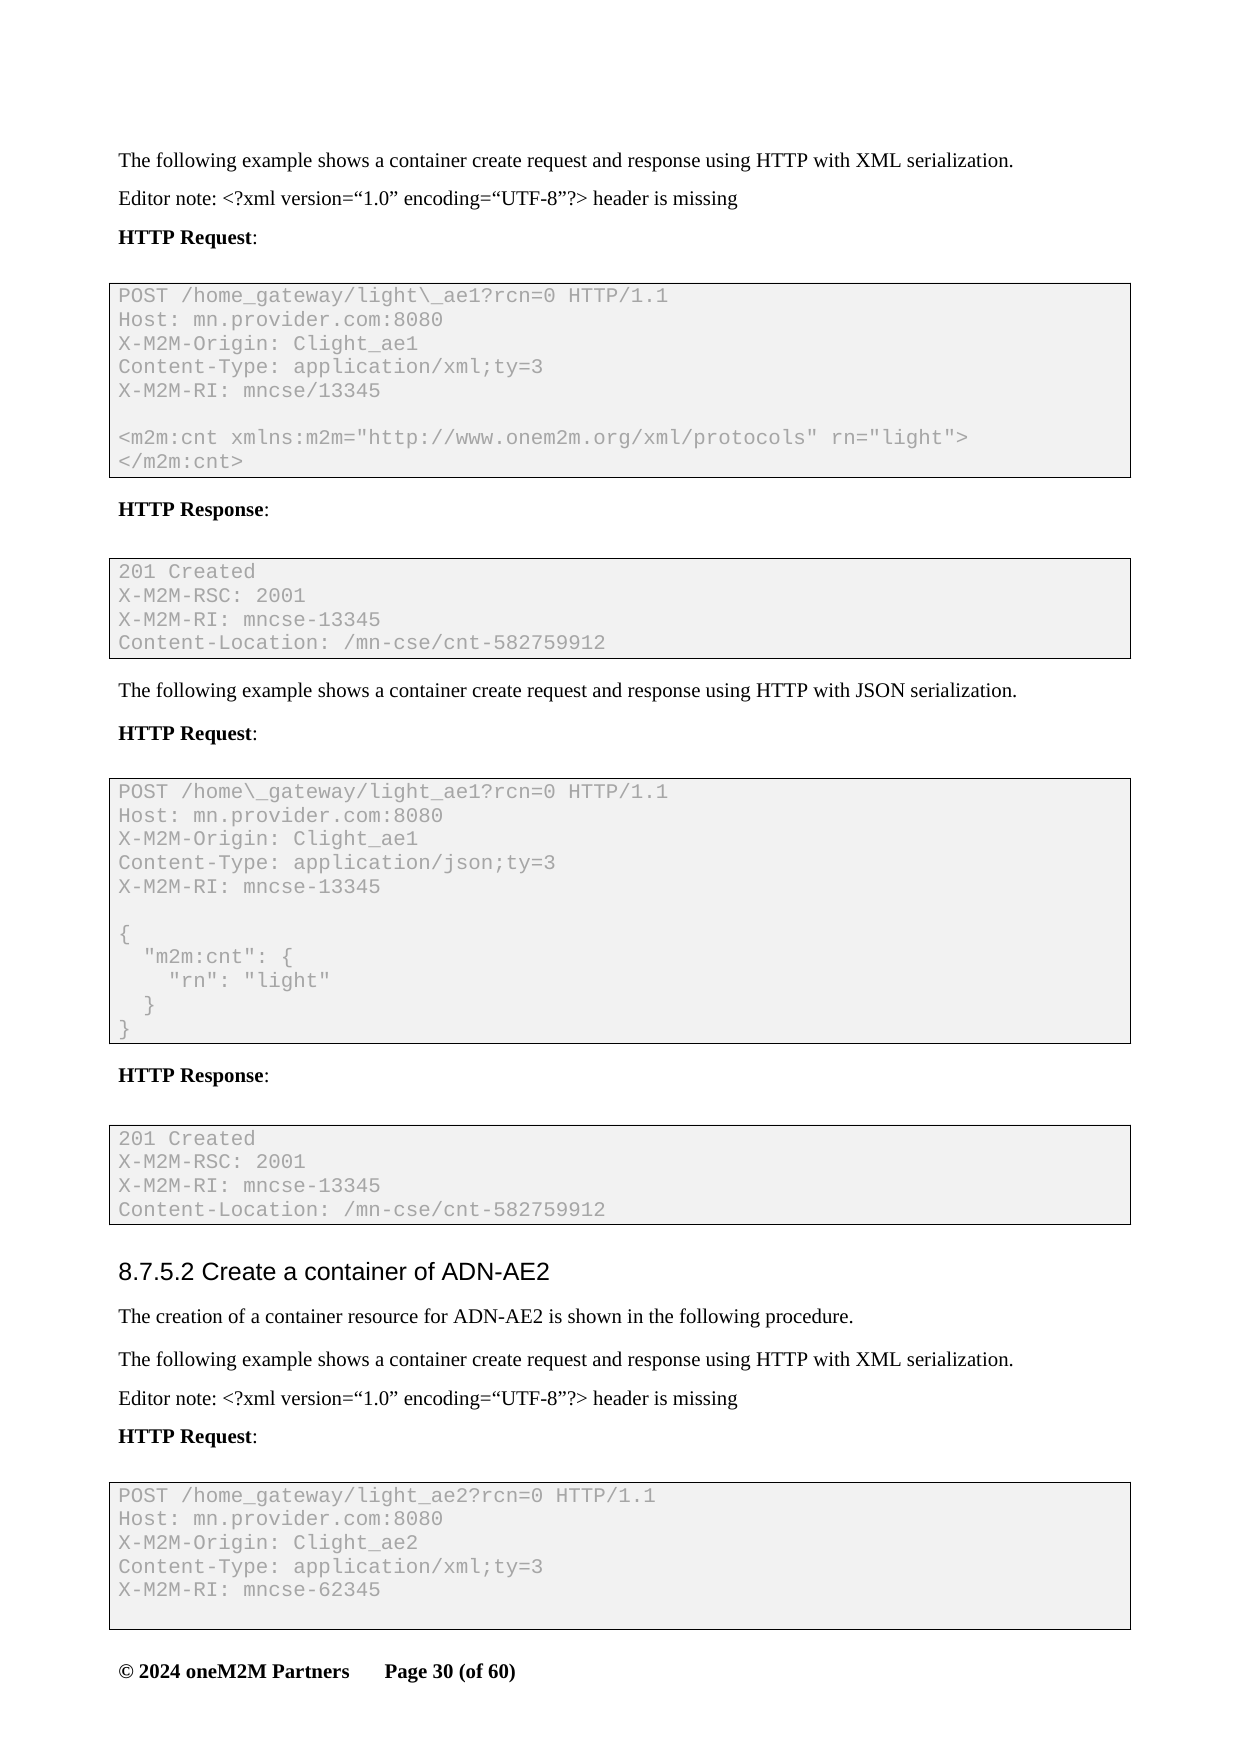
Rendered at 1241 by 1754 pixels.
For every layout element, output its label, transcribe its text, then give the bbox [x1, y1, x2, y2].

text 201 Created X-M2M-RSC: 2001 X-M2M-RI: mncse-13345 Content-Location: /mn-cse/cnt-582759912 [110, 1126, 1130, 1224]
text HTTP Request: [118, 721, 1122, 744]
text 201 Created X-M2M-RSC: 2001 X-M2M-RI: mncse-13345 Content-Location: /mn-cse/cnt-582759912 [110, 559, 1130, 658]
text Editor note: <?xml version=“1.0” encoding=“UTF-8”?> header is missing [118, 186, 1122, 210]
text The following example shows a container create request and response using HTTP with XML serialization. [118, 148, 1122, 172]
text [110, 1483, 1130, 1629]
text HTTP Request: [118, 1424, 1122, 1448]
text The following example shows a container create request and response using HTTP with XML serialization. [118, 1347, 1122, 1371]
text POST /home\_gateway/light_ae1?rcn=0 HTTP/1.1 Host: mn.provider.com:8080 X-M2M-Origin: Clight_ae1 Content-Type: application/json;ty=3 X-M2M-RI: mncse-13345 { "m2m:cnt": { "rn": "light" } } [110, 779, 1130, 1043]
text HTTP Request: [118, 225, 1122, 249]
subtitle 8.7.5.2 Create a container of ADN-AE2 [118, 1257, 1122, 1285]
text POST /home_gateway/light\_ae1?rcn=0 HTTP/1.1 Host: mn.provider.com:8080 X-M2M-Origin: Clight_ae1 Content-Type: application/xml;ty=3 X-M2M-RI: mncse/13345 <m2m:cnt xmlns:m2m="http://www.onem2m.org/xml/protocols" rn="light"> </m2m:cnt> [110, 284, 1130, 477]
text Editor note: <?xml version=“1.0” encoding=“UTF-8”?> header is missing [118, 1386, 1122, 1410]
